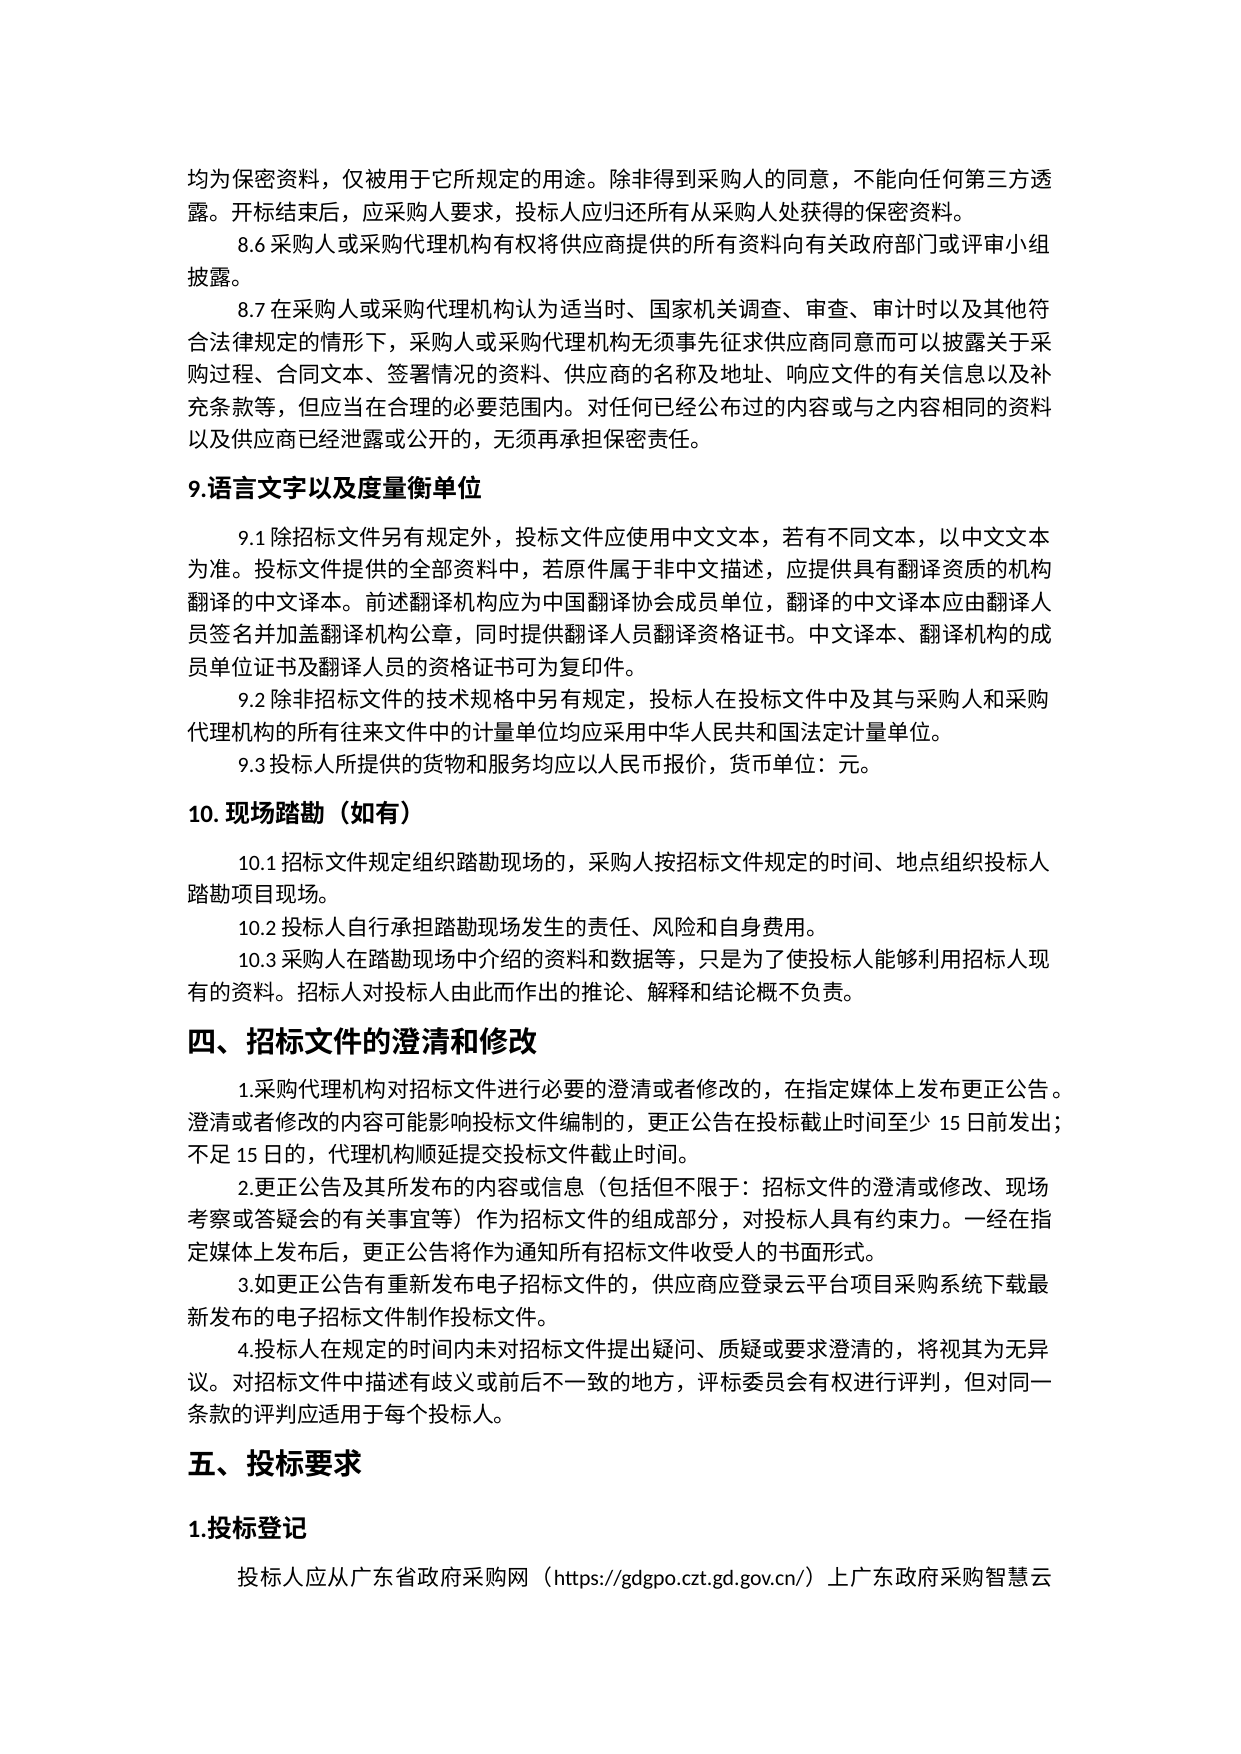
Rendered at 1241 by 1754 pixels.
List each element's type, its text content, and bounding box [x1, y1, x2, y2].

text 9.语言文字以及度量衡单位 [187, 454, 1053, 519]
text 10. 现场踏勘（如有） [187, 779, 1053, 844]
text 四、招标文件的澄清和修改 [187, 1007, 1053, 1072]
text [187, 162, 1053, 227]
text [187, 1559, 1053, 1592]
text 10.2投标人自行承担踏勘现场发生的责任、风险和自身费用。 [187, 909, 1053, 942]
text 10.1招标文件规定组织踏勘现场的，采购人按招标文件规定的时间、地点组织投标人踏勘项目现场。 [187, 844, 1053, 909]
text 10.3采购人在踏勘现场中介绍的资料和数据等，只是为了使投标人能够利用招标人现有的资料。招标人对投标人由此而作出的推论、解释和结论概不负责。 [187, 942, 1053, 1007]
text 五、投标要求 [187, 1429, 1053, 1494]
text 9.3投标人所提供的货物和服务均应以人民币报价，货币单位：元。 [187, 747, 1053, 779]
text 9.2除非招标文件的技术规格中另有规定，投标人在投标文件中及其与采购人和采购代理机构的所有往来文件中的计量单位均应采用中华人民共和国法定计量单位。 [187, 682, 1053, 747]
text 3.如更正公告有重新发布电子招标文件的，供应商应登录云平台项目采购系统下载最新发布的电子招标文件制作投标文件。 [187, 1267, 1053, 1332]
text 8.6采购人或采购代理机构有权将供应商提供的所有资料向有关政府部门或评审小组披露。 [187, 227, 1053, 292]
text 8.7在采购人或采购代理机构认为适当时、国家机关调查、审查、审计时以及其他符合法律规定的情形下，采购人或采购代理机构无须事先征求供应商同意而可以披露关于采购过程、合同文本、签署情况的资料、供应商的名称及地址、响应文件的有关信息以及补充条款等，但应当在合理的必要范围内。对任何已经公布过的内容或与之内容相同的资料，以及供应商已经泄露或公开的，无须再承担保密责任。 [187, 292, 1053, 454]
text 9.1除招标文件另有规定外，投标文件应使用中文文本，若有不同文本，以中文文本为准。投标文件提供的全部资料中，若原件属于非中文描述，应提供具有翻译资质的机构翻译的中文译本。前述翻译机构应为中国翻译协会成员单位，翻译的中文译本应由翻译人员签名并加盖翻译机构公章，同时提供翻译人员翻译资格证书。中文译本、翻译机构的成员单位证书及翻译人员的资格证书可为复印件。 [187, 519, 1053, 682]
text 2.更正公告及其所发布的内容或信息（包括但不限于：招标文件的澄清或修改、现场考察或答疑会的有关事宜等）作为招标文件的组成部分，对投标人具有约束力。一经在指定媒体上发布后，更正公告将作为通知所有招标文件收受人的书面形式。 [187, 1169, 1053, 1267]
text 1.投标登记 [187, 1494, 1053, 1559]
text 4.投标人在规定的时间内未对招标文件提出疑问、质疑或要求澄清的，将视其为无异议。对招标文件中描述有歧义或前后不一致的地方，评标委员会有权进行评判，但对同一条款的评判应适用于每个投标人。 [187, 1332, 1053, 1429]
text 1.采购代理机构对招标文件进行必要的澄清或者修改的，在指定媒体上发布更正公告。澄清或者修改的内容可能影响投标文件编制的，更正公告在投标截止时间至少15日前发出；不足15日的，代理机构顺延提交投标文件截止时间。 [187, 1072, 1053, 1169]
